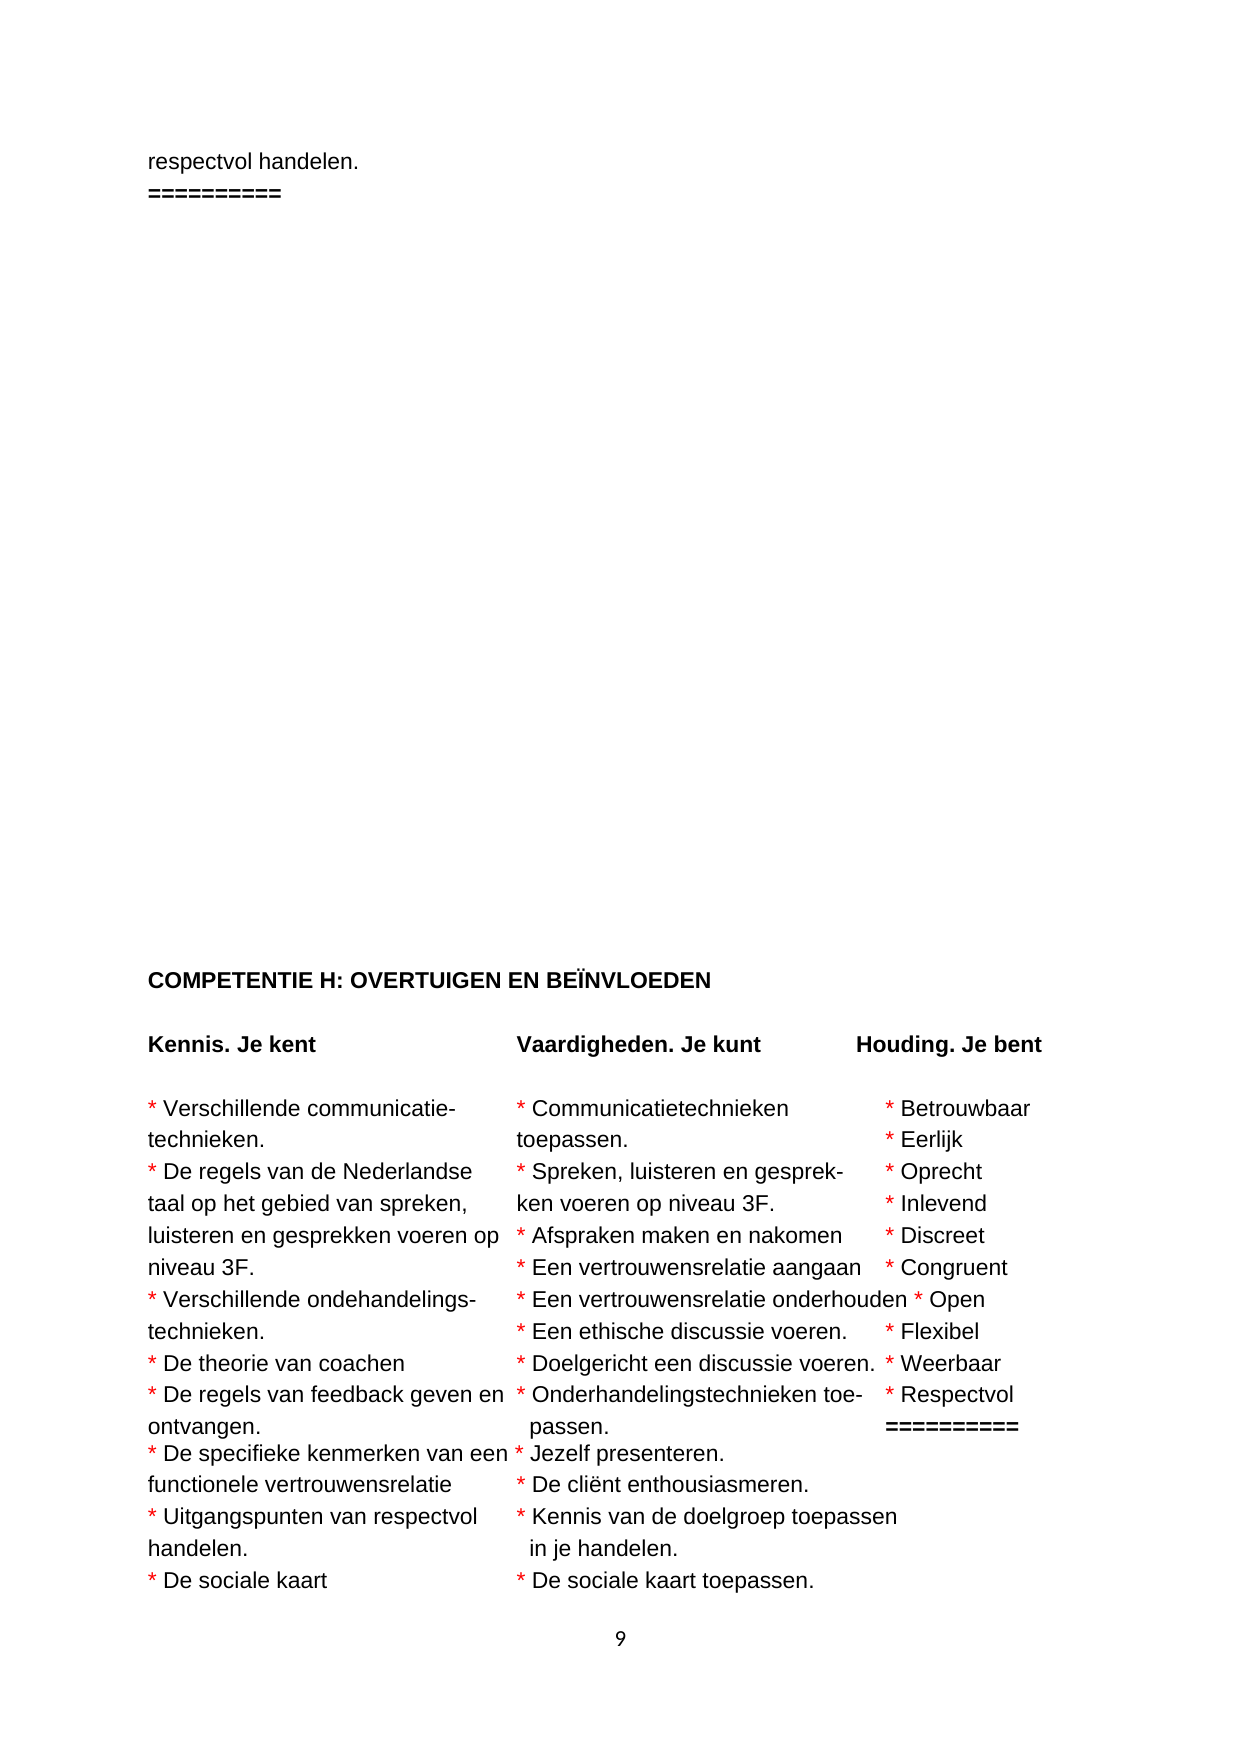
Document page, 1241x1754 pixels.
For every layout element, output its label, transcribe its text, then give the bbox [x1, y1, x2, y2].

text handelen. in je handelen. [148, 1535, 1093, 1562]
text * Verschillende ondehandelings- * Een vertrouwensrelatie onderhouden * Open [148, 1286, 1093, 1312]
text luisteren en gesprekken voeren op * Afspraken maken en nakomen * Discreet [148, 1222, 1093, 1248]
text functionele vertrouwensrelatie * De cliënt enthousiasmeren. [148, 1471, 1093, 1498]
text ontvangen. passen. ========== [148, 1413, 1093, 1439]
text * De regels van de Nederlandse * Spreken, luisteren en gesprek- * Oprecht [148, 1158, 1093, 1184]
text * De theorie van coachen * Doelgericht een discussie voeren. * Weerbaar [148, 1349, 1093, 1376]
text * De regels van feedback geven en * Onderhandelingstechnieken toe- * Respectvol [148, 1381, 1093, 1408]
text * Verschillende communicatie- * Communicatietechnieken * Betrouwbaar [148, 1094, 1093, 1121]
text COMPETENTIE H: OVERTUIGEN EN BEÏNVLOEDEN [148, 967, 1093, 993]
text * Uitgangspunten van respectvol * Kennis van de doelgroep toepassen [148, 1503, 1093, 1530]
text niveau 3F. * Een vertrouwensrelatie aangaan * Congruent [148, 1254, 1093, 1280]
text taal op het gebied van spreken, ken voeren op niveau 3F. * Inlevend [148, 1190, 1093, 1216]
text Kennis. Je kent Vaardigheden. Je kunt Houding. Je bent [148, 1031, 1093, 1057]
text respectvol handelen. [148, 148, 1093, 174]
text ========== [148, 179, 1093, 234]
text * De specifieke kenmerken van een * Jezelf presenteren. [148, 1439, 1093, 1466]
text technieken. * Een ethische discussie voeren. * Flexibel [148, 1318, 1093, 1344]
text * De sociale kaart * De sociale kaart toepassen. [148, 1567, 1093, 1593]
text technieken. toepassen. * Eerlijk [148, 1126, 1093, 1153]
